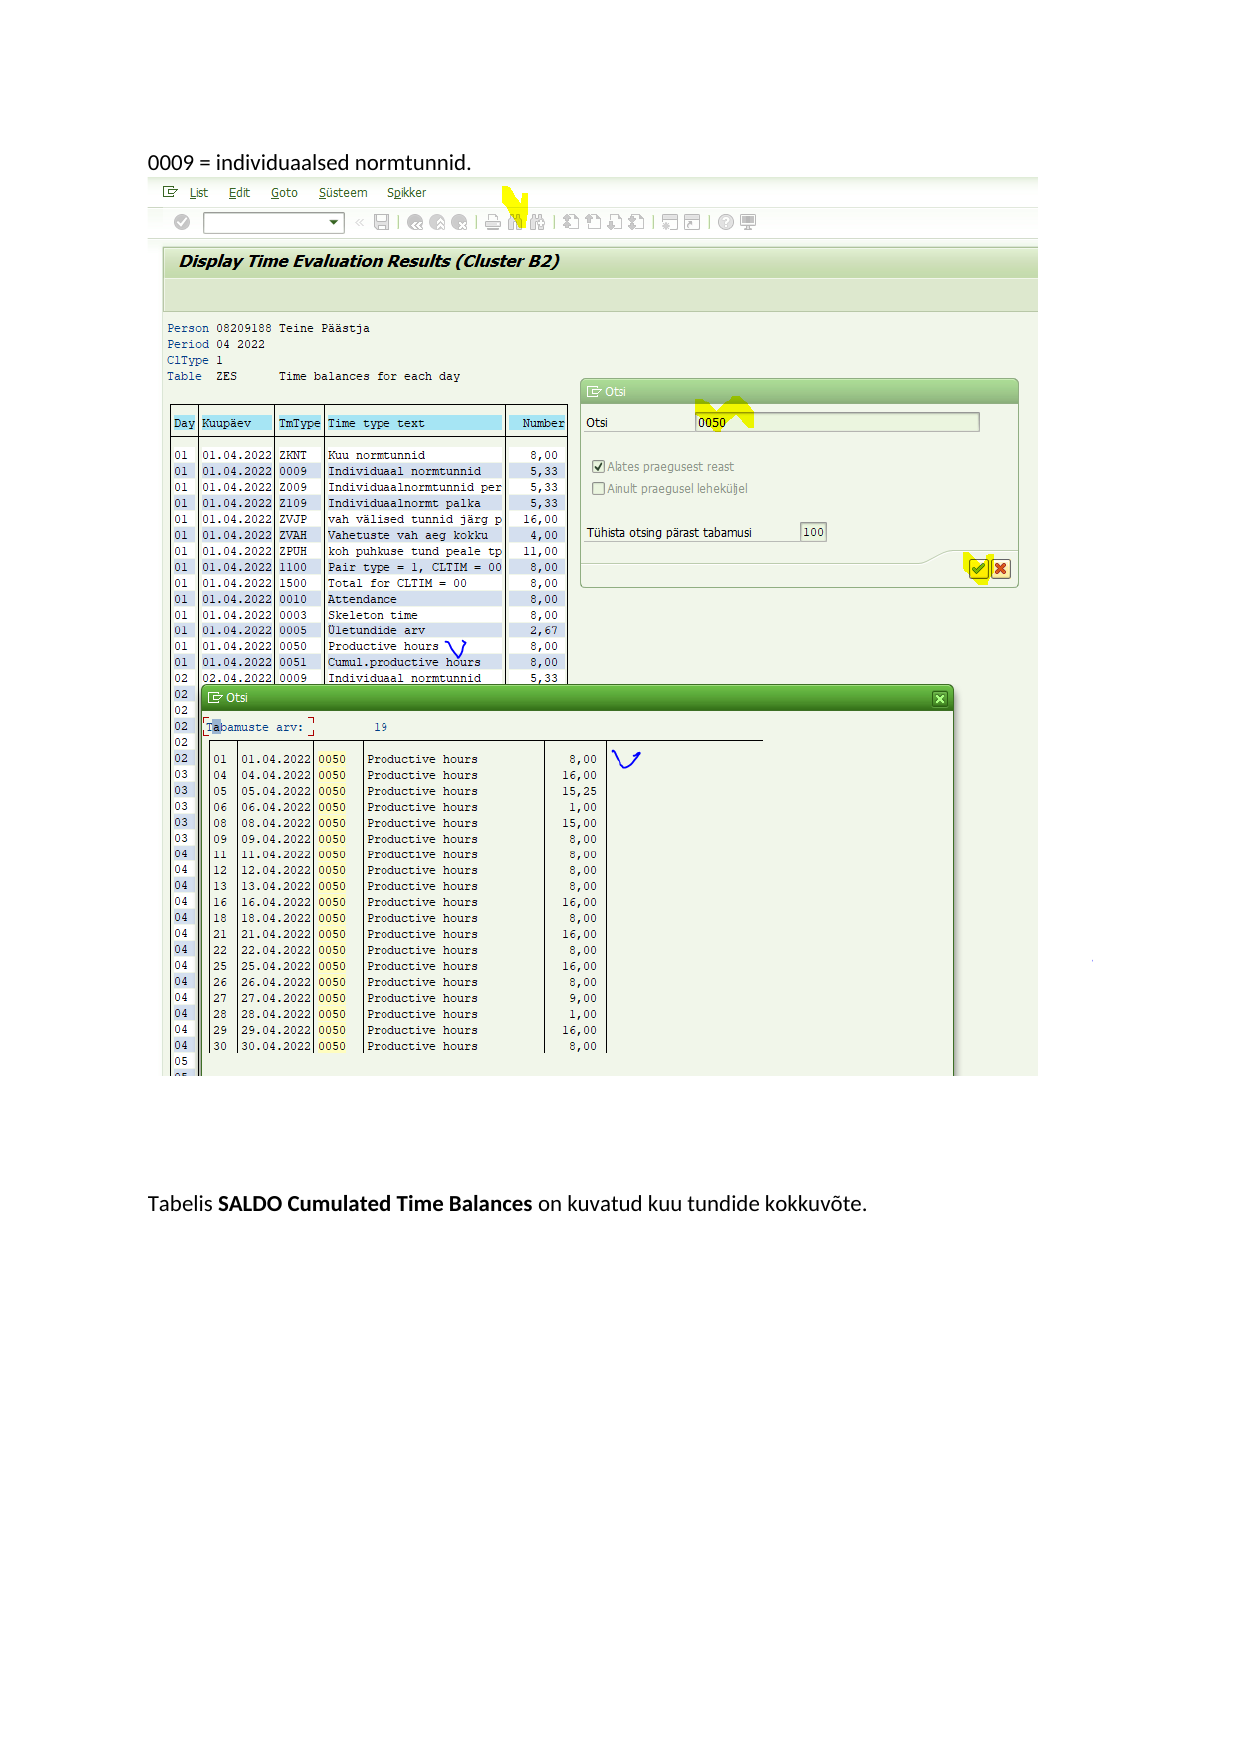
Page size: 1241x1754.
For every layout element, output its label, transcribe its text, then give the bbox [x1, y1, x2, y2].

text Tabelis SALDO Cumulated Time Balances on kuvatud kuu tundide kokkuvõte. [148, 1189, 1093, 1217]
text Tabelis ZES Time balances for each day kuvatakse ajaarvestust päevade kaupa. Kuu töötundide jaoks liidetakse töötunnid päevade kaupa kokku. Näiteks TmType 0050 = töötunnid, Z005 = ületunnid, 0009 = individuaalsed normtunnid. [148, 148, 1093, 177]
picture [147, 177, 1093, 1076]
